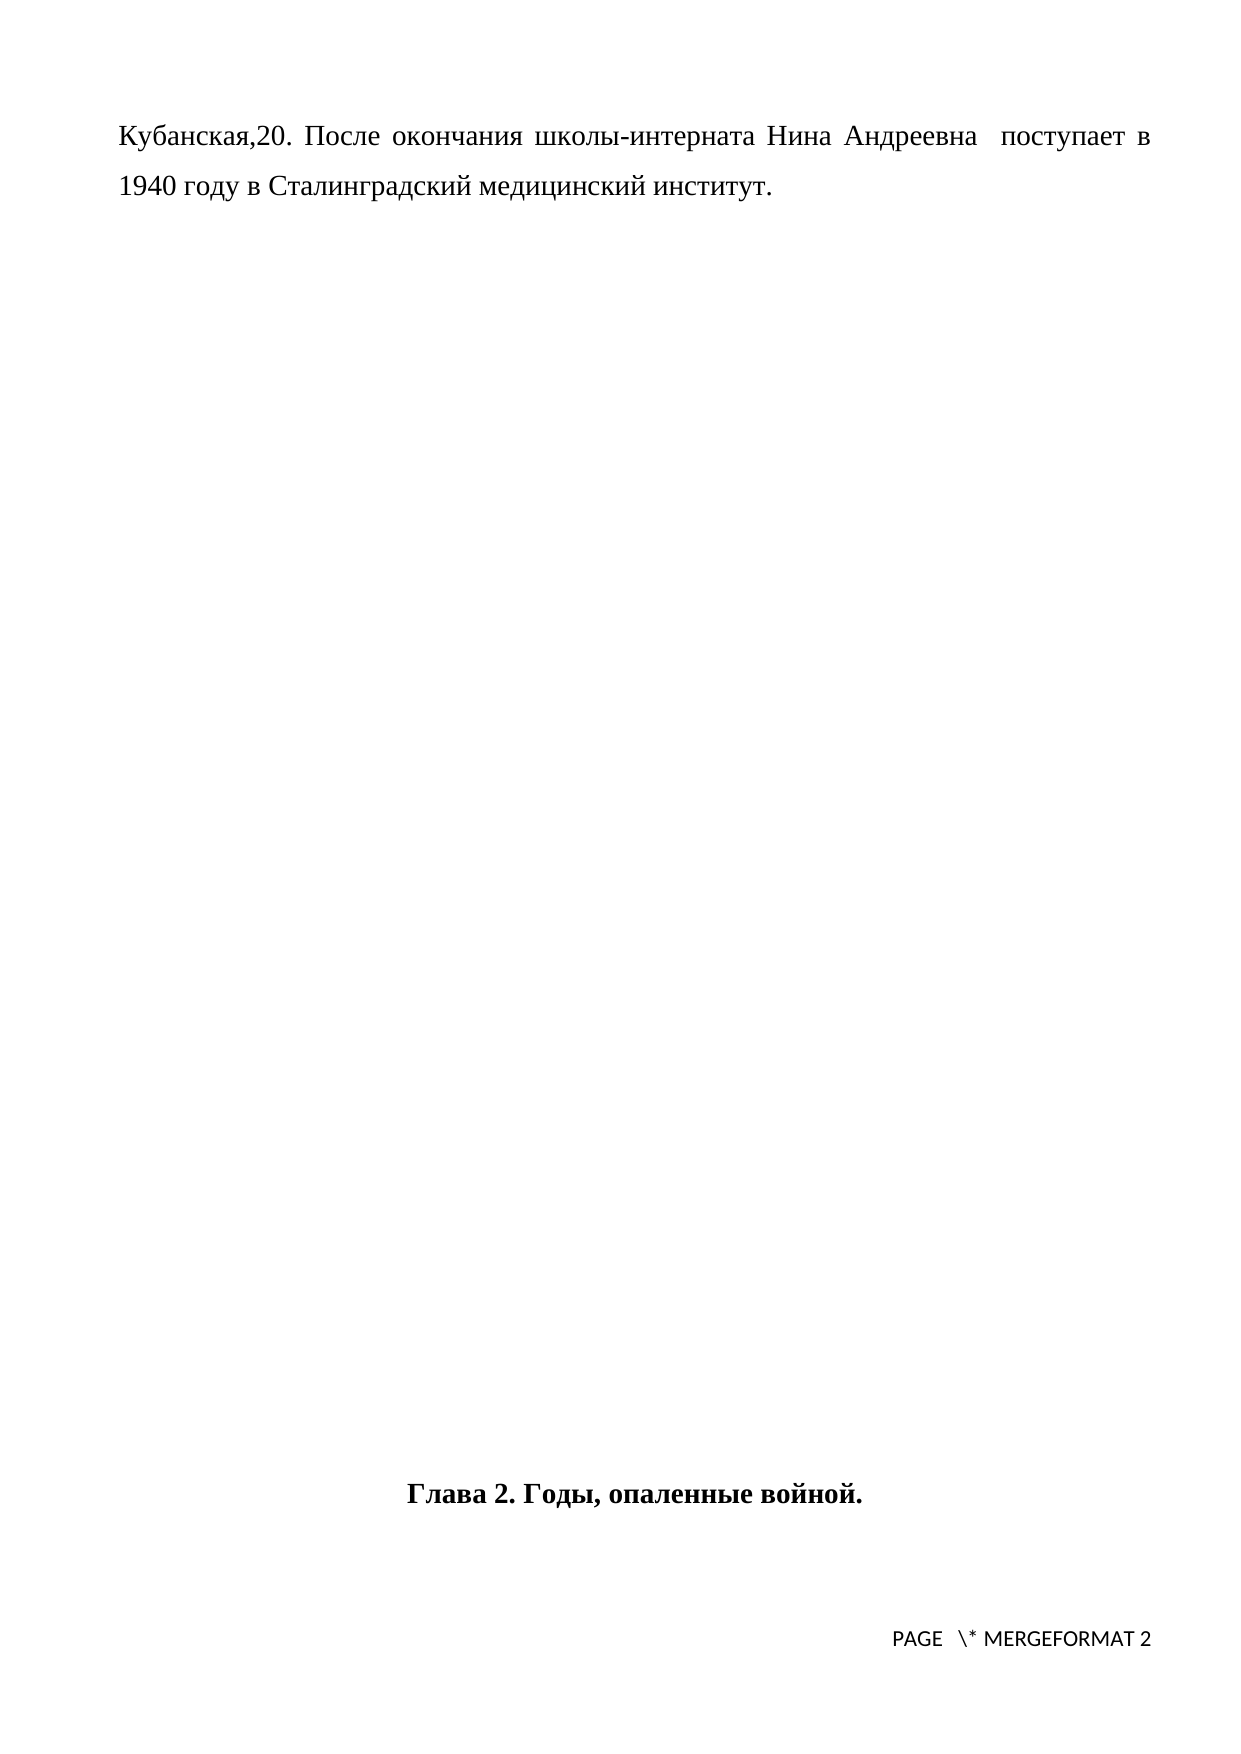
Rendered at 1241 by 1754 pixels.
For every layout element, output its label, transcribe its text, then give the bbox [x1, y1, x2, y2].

text Глава 2. Годы, опаленные войной. [118, 1477, 1152, 1510]
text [118, 118, 1152, 202]
